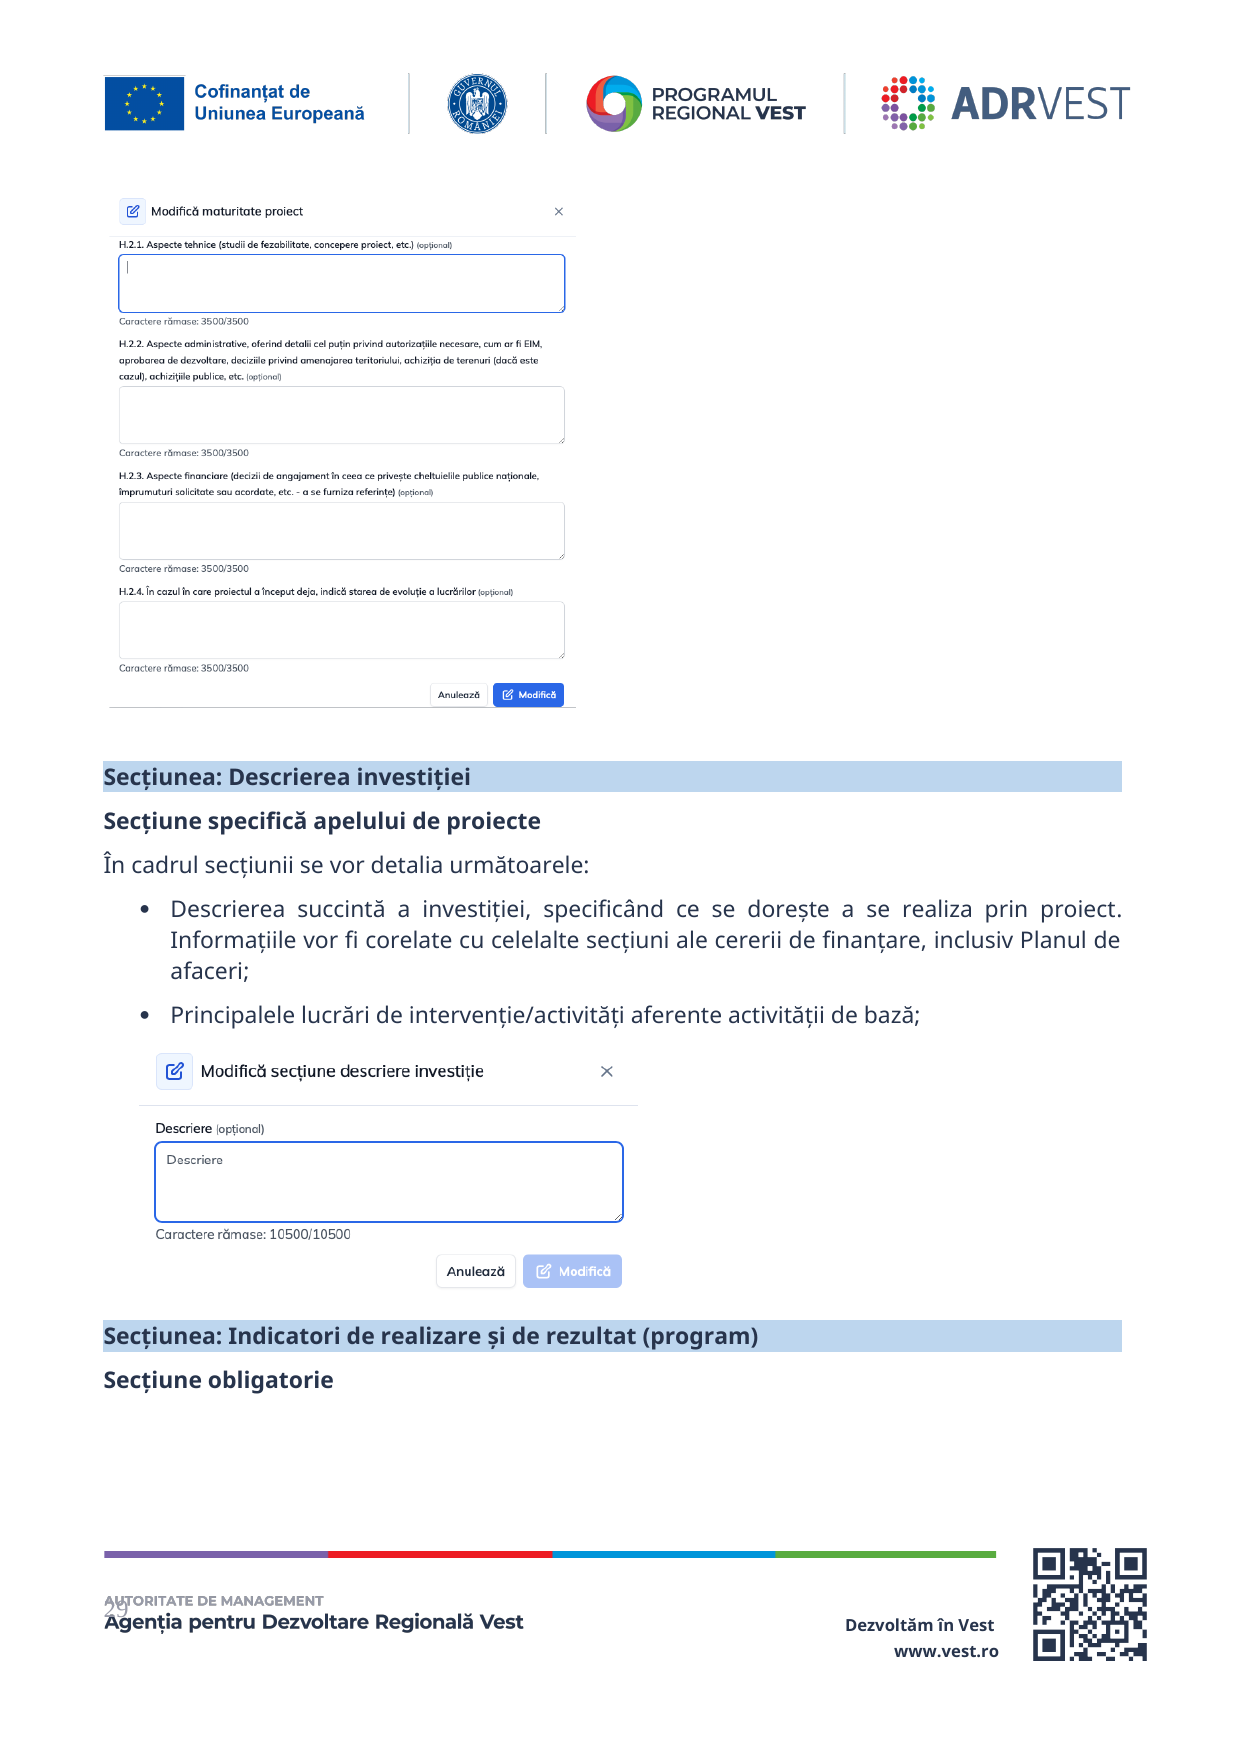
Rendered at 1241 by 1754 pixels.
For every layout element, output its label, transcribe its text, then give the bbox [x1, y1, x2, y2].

text Secţiunea: Descrierea investiţiei [103, 761, 1122, 792]
list Principalele lucrări de intervenție/activități aferente activității de bază; [141, 999, 1122, 1030]
text Secţiune specifică apelului de proiecte [103, 805, 1122, 836]
picture [103, 73, 1131, 134]
list Descrierea succintă a investiției, specificând ce se dorește a se realiza prin proiect. Informațiile vor fi corelate cu celelalte secțiuni ale cererii de finanțare, inclusiv Planul de afaceri; [141, 892, 1122, 986]
picture [139, 1042, 638, 1308]
text În cadrul secțiunii se vor detalia următoarele: [103, 849, 1122, 880]
picture [1025, 1539, 1156, 1670]
picture [109, 191, 576, 708]
text Secţiune obligatorie [103, 1364, 1122, 1395]
text Secţiunea: Indicatori de realizare şi de rezultat (program) [103, 1320, 1122, 1352]
